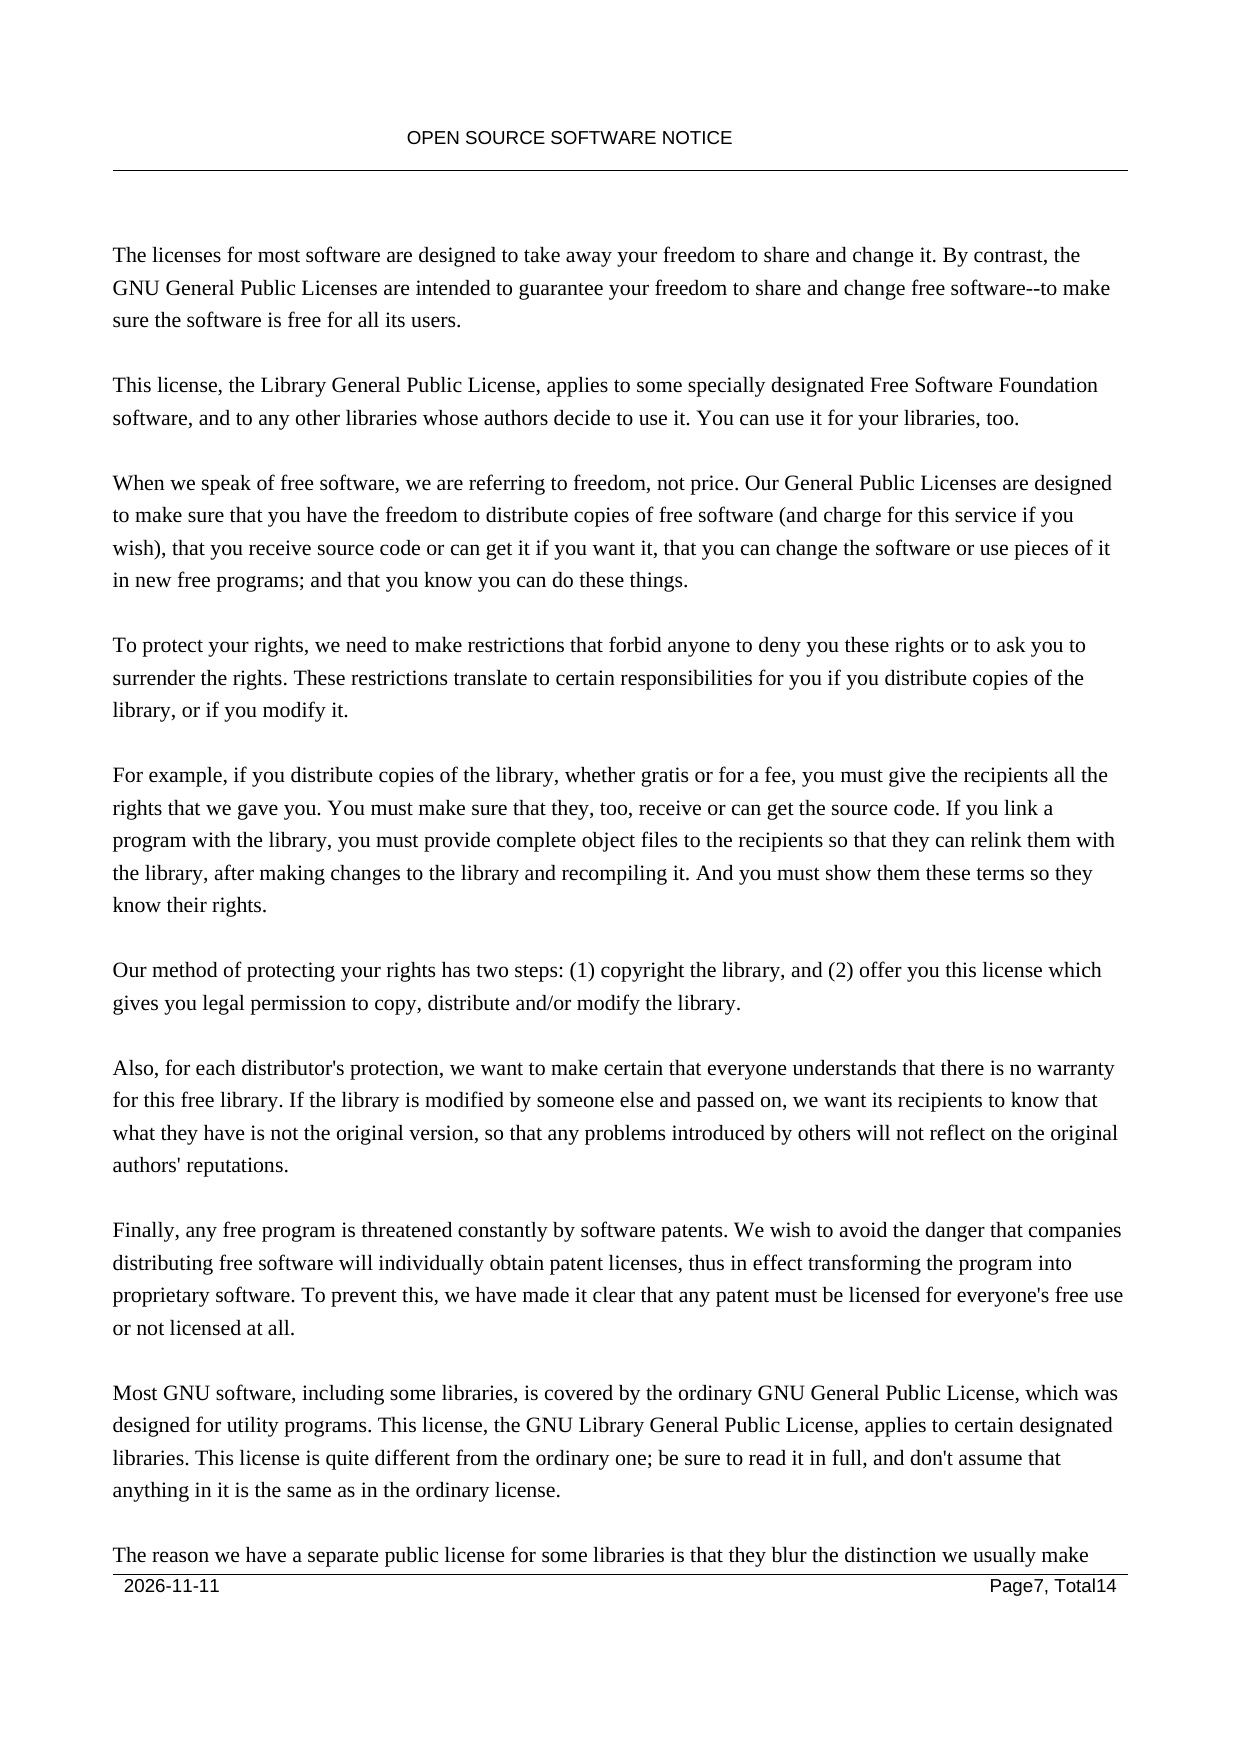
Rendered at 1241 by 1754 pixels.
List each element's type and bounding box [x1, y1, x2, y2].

text [112, 206, 1128, 1571]
